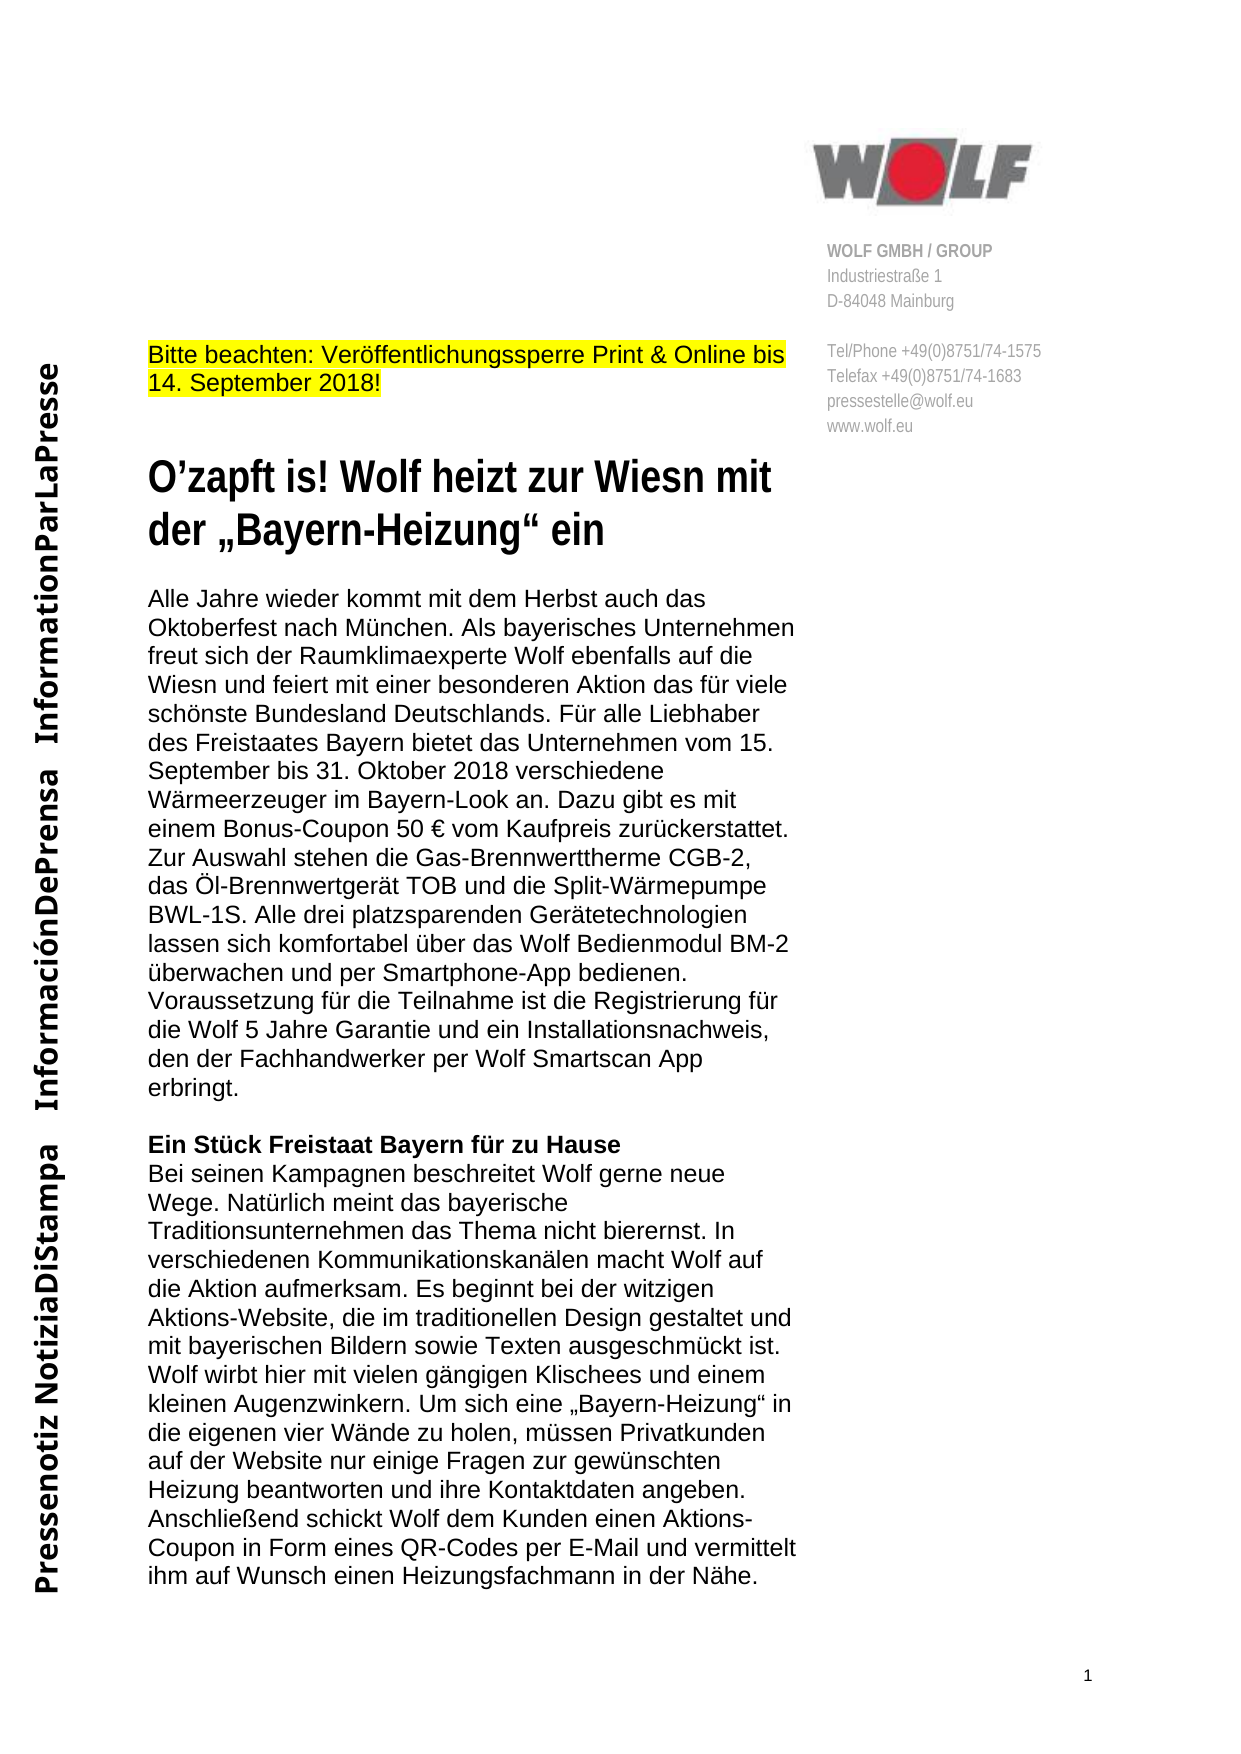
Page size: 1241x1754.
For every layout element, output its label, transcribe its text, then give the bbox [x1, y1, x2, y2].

text Ein Stück Freistaat Bayern für zu Hause [148, 1130, 797, 1159]
picture [803, 128, 1044, 216]
text Bitte beachten: Veröffentlichungssperre Print & Online bis 14. September 2018! [148, 340, 797, 397]
text Alle Jahre wieder kommt mit dem Herbst auch das Oktoberfest nach München. Als bayerisches Unternehmen freut sich der Raumklimaexperte Wolf ebenfalls auf die Wiesn und feiert mit einer besonderen Aktion das für viele schönste Bundesland Deutschlands. Für alle Liebhaber des Freistaates Bayern bietet das Unternehmen vom 15. September bis 31. Oktober 2018 verschiedene Wärmeerzeuger im Bayern-Look an. Dazu gibt es mit einem Bonus-Coupon 50 € vom Kaufpreis zurückerstattet. Zur Auswahl stehen die Gas-Brennwerttherme CGB-2, das Öl-Brennwertgerät TOB und die Split-Wärmepumpe BWL-1S. Alle drei platzsparenden Gerätetechnologien lassen sich komfortabel über das Wolf Bedienmodul BM-2 überwachen und per Smartphone-App bedienen. Voraussetzung für die Teilnahme ist die Registrierung für die Wolf 5 Jahre Garantie und ein Installationsnachweis, den der Fachhandwerker per Wolf Smartscan App erbringt. [148, 584, 797, 1101]
text O’zapft is! Wolf heizt zur Wiesn mit der „Bayern-Heizung“ ein [148, 450, 797, 555]
text Bei seinen Kampagnen beschreitet Wolf gerne neue Wege. Natürlich meint das bayerische Traditionsunternehmen das Thema nicht bierernst. In verschiedenen Kommunikationskanälen macht Wolf auf die Aktion aufmerksam. Es beginnt bei der witzigen Aktions-Website, die im traditionellen Design gestaltet und mit bayerischen Bildern sowie Texten ausgeschmückt ist. Wolf wirbt hier mit vielen gängigen Klischees und einem kleinen Augenzwinkern. Um sich eine „Bayern-Heizung“ in die eigenen vier Wände zu holen, müssen Privatkunden auf der Website nur einige Fragen zur gewünschten Heizung beantworten und ihre Kontaktdaten angeben. Anschließend schickt Wolf dem Kunden einen Aktions-Coupon in Form eines QR-Codes per E-Mail und vermittelt ihm auf Wunsch einen Heizungsfachmann in der Nähe. [148, 1159, 797, 1590]
